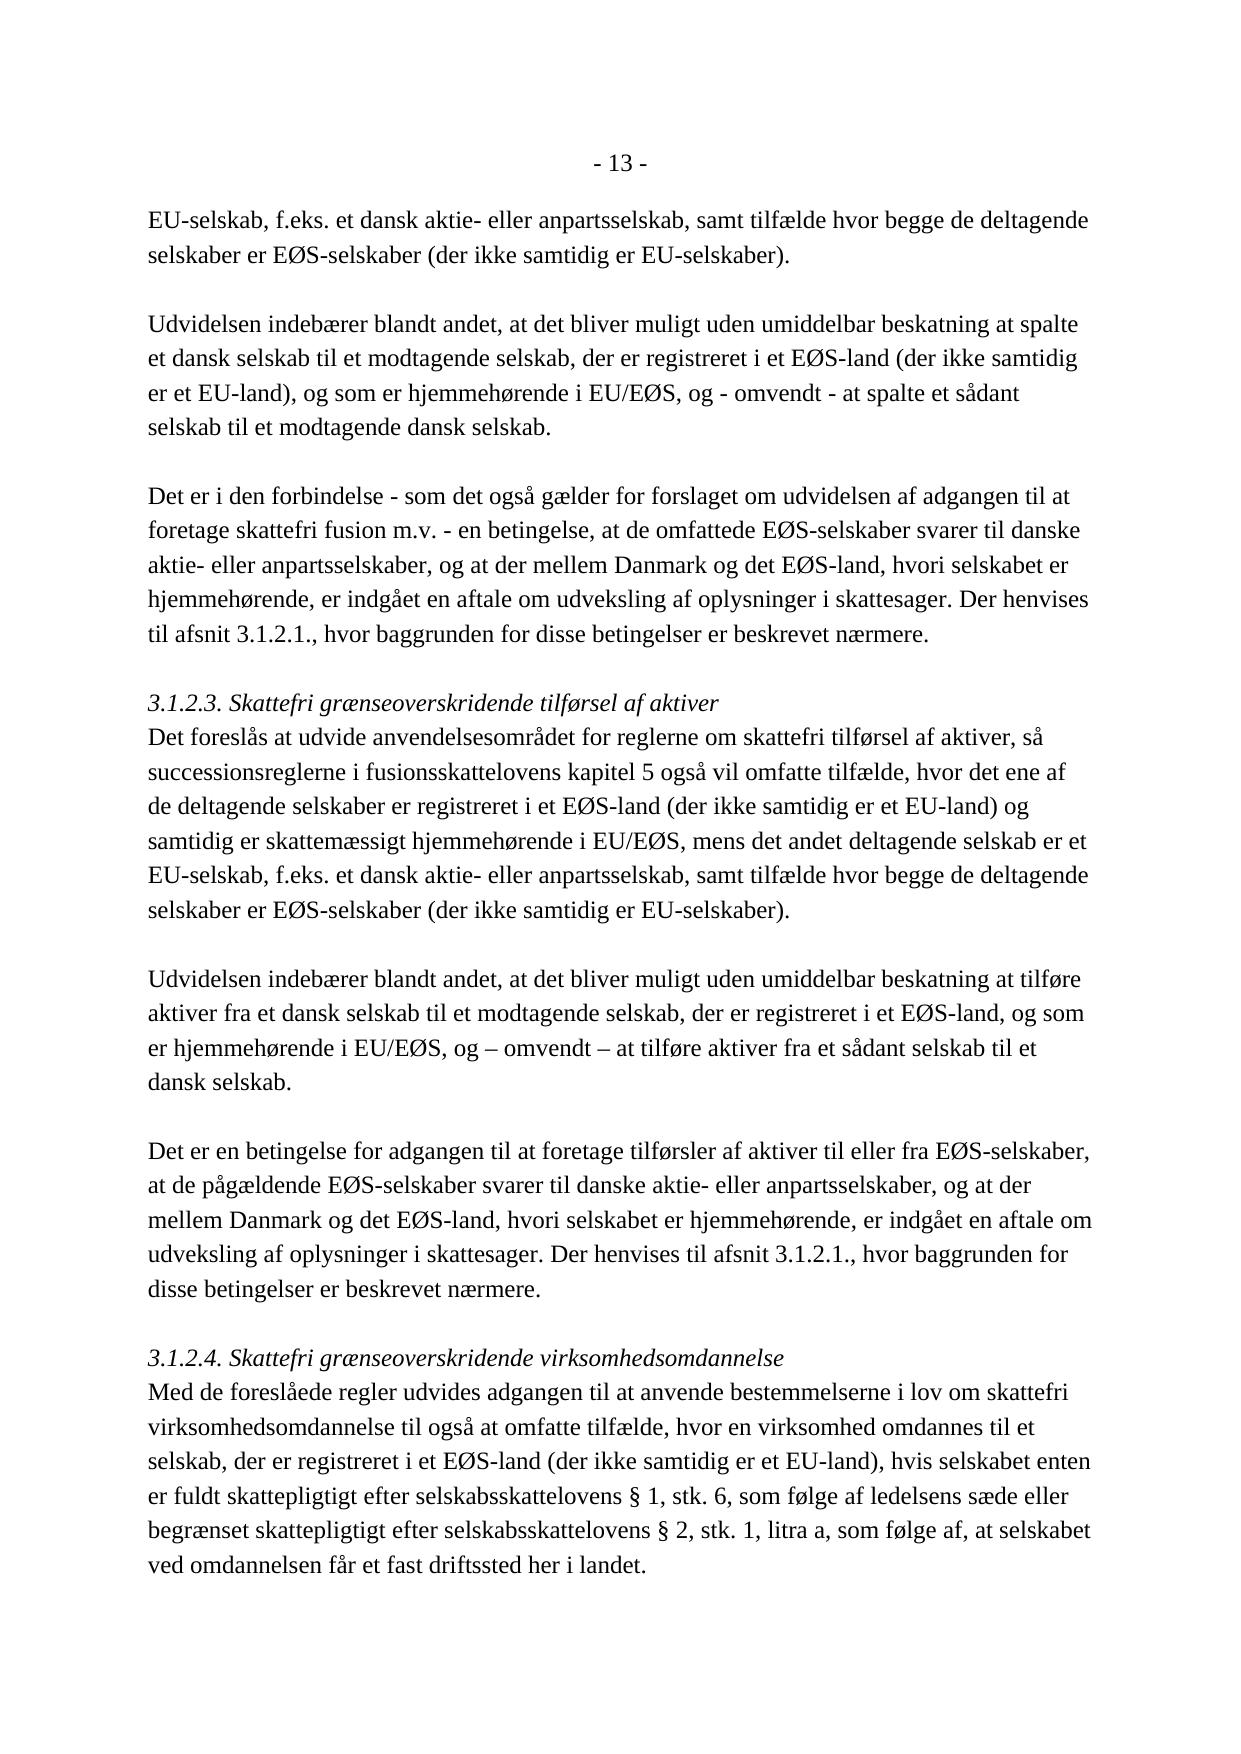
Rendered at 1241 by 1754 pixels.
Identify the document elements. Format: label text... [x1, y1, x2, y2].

text Udvidelsen indebærer blandt andet, at det bliver muligt uden umiddelbar beskatning at spalte et dansk selskab til et modtagende selskab, der er registreret i et EØS-land (der ikke samtidig er et EU-land), og som er hjemmehørende i EU/EØS, og - omvendt - at spalte et sådant selskab til et modtagende dansk selskab. [148, 309, 1092, 441]
text Det foreslås at udvide anvendelsesområdet for reglerne om skattefri tilførsel af aktiver, så successionsreglerne i fusionsskattelovens kapitel 5 også vil omfatte tilfælde, hvor det ene af de deltagende selskaber er registreret i et EØS-land (der ikke samtidig er et EU-land) og samtidig er skattemæssigt hjemmehørende i EU/EØS, mens det andet deltagende selskab er et EU-selskab, f.eks. et dansk aktie- eller anpartsselskab, samt tilfælde hvor begge de deltagende selskaber er EØS-selskaber (der ikke samtidig er EU-selskaber). [148, 722, 1092, 923]
text Med de foreslåede regler udvides adgangen til at anvende bestemmelserne i lov om skattefri virksomhedsomdannelse til også at omfatte tilfælde, hvor en virksomhed omdannes til et selskab, der er registreret i et EØS-land (der ikke samtidig er et EU-land), hvis selskabet enten er fuldt skattepligtigt efter selskabsskattelovens § 1, stk. 6, som følge af ledelsens sæde eller begrænset skattepligtigt efter selskabsskattelovens § 2, stk. 1, litra a, som følge af, at selskabet ved omdannelsen får et fast driftssted her i landet. [148, 1377, 1092, 1579]
text Det er i den forbindelse - som det også gælder for forslaget om udvidelsen af adgangen til at foretage skattefri fusion m.v. - en betingelse, at de omfattede EØS-selskaber svarer til danske aktie- eller anpartsselskaber, og at der mellem Danmark og det EØS-land, hvori selskabet er hjemmehørende, er indgået en aftale om udveksling af oplysninger i skattesager. Der henvises til afsnit 3.1.2.1., hvor baggrunden for disse betingelser er beskrevet nærmere. [148, 481, 1092, 648]
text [148, 205, 1092, 268]
text 3.1.2.3. Skattefri grænseoverskridende tilførsel af aktiver [148, 688, 1092, 717]
text Det er en betingelse for adgangen til at foretage tilførsler af aktiver til eller fra EØS-selskaber, at de pågældende EØS-selskaber svarer til danske aktie- eller anpartsselskaber, og at der mellem Danmark og det EØS-land, hvori selskabet er hjemmehørende, er indgået en aftale om udveksling af oplysninger i skattesager. Der henvises til afsnit 3.1.2.1., hvor baggrunden for disse betingelser er beskrevet nærmere. [148, 1136, 1092, 1303]
text 3.1.2.4. Skattefri grænseoverskridende virksomhedsomdannelse [148, 1343, 1092, 1372]
text Udvidelsen indebærer blandt andet, at det bliver muligt uden umiddelbar beskatning at tilføre aktiver fra et dansk selskab til et modtagende selskab, der er registreret i et EØS-land, og som er hjemmehørende i EU/EØS, og – omvendt – at tilføre aktiver fra et sådant selskab til et dansk selskab. [148, 964, 1092, 1096]
